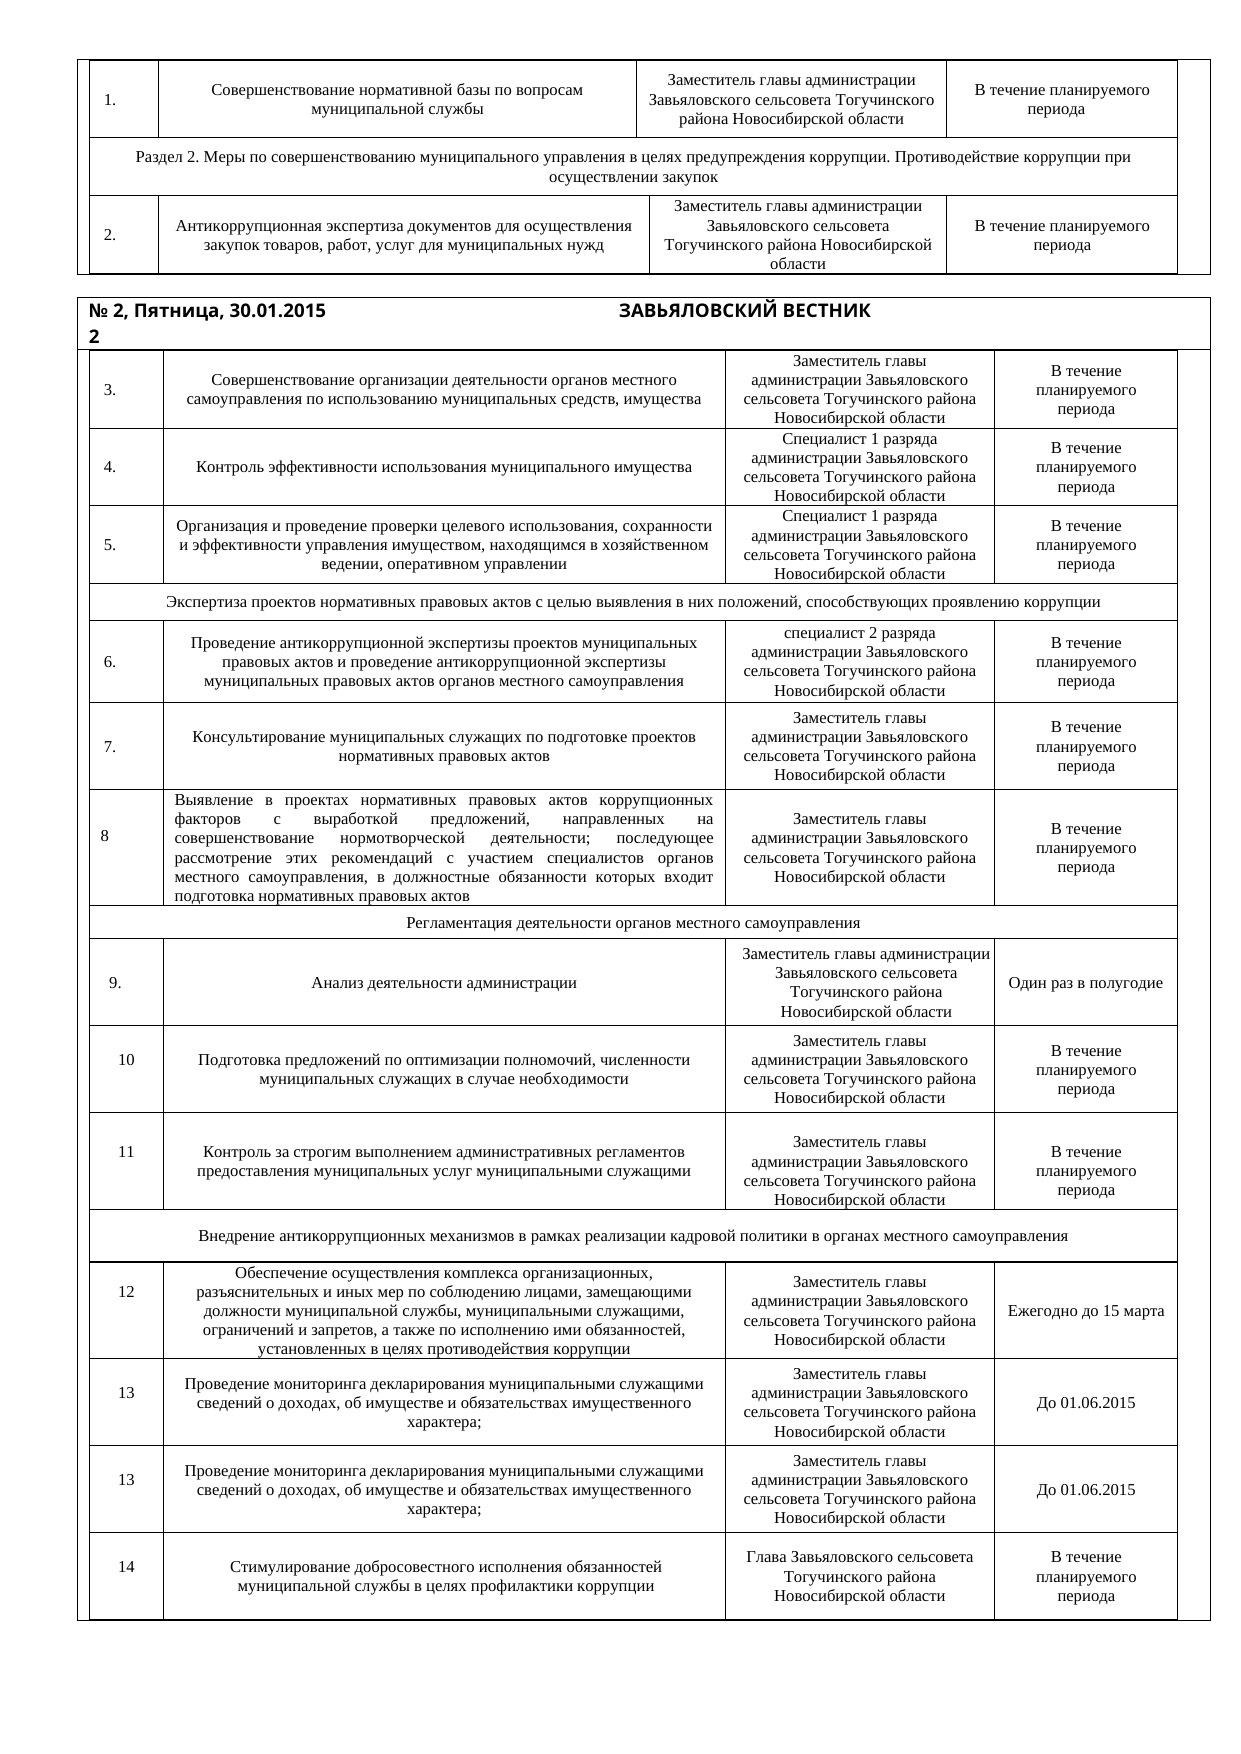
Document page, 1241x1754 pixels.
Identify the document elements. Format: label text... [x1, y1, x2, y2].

table_cell [726, 1359, 994, 1445]
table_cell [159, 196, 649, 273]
table_cell [995, 1113, 1177, 1209]
table_cell [90, 790, 163, 905]
table_cell [90, 1446, 163, 1532]
table_cell [90, 429, 163, 505]
table_cell [164, 351, 725, 428]
table_cell [90, 1263, 163, 1358]
table_cell [726, 621, 994, 702]
table_cell [995, 1533, 1177, 1619]
table_cell [995, 506, 1177, 583]
table_cell [995, 351, 1177, 428]
table_cell [90, 506, 163, 583]
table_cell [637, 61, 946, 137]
table_header № 2, Пятница, 30.01.2015 ЗАВЬЯЛОВСКИЙ ВЕСТНИК 2 [78, 298, 1210, 349]
table_cell [995, 1359, 1177, 1445]
table_cell [164, 1263, 725, 1358]
table_cell [726, 1446, 994, 1532]
table_cell [90, 351, 163, 428]
table_cell [726, 351, 994, 428]
table_cell [164, 506, 725, 583]
table_cell [164, 1026, 725, 1112]
table_cell [726, 1533, 994, 1619]
table_cell [164, 621, 725, 702]
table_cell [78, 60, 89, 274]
table_cell [90, 906, 1177, 938]
table_cell [90, 584, 1177, 620]
table_cell [726, 703, 994, 789]
table_cell [90, 1210, 1177, 1261]
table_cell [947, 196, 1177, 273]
table_cell [995, 621, 1177, 702]
table_cell [164, 1533, 725, 1619]
table_cell [90, 1113, 163, 1209]
table_cell [995, 429, 1177, 505]
table_cell [995, 703, 1177, 789]
table_cell [995, 1263, 1177, 1358]
table_cell [726, 506, 994, 583]
table_cell [995, 790, 1177, 905]
table_cell [726, 1263, 994, 1358]
table_cell [726, 1113, 994, 1209]
table_cell [90, 703, 163, 789]
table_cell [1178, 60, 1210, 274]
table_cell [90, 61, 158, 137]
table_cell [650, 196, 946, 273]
table_cell [995, 1026, 1177, 1112]
table_cell [726, 790, 994, 905]
table_cell [995, 1446, 1177, 1532]
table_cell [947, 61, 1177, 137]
table_cell [164, 429, 725, 505]
table_cell [164, 1359, 725, 1445]
table_cell [90, 1533, 163, 1619]
table_cell [726, 939, 994, 1025]
table_cell [90, 621, 163, 702]
table_cell [164, 939, 725, 1025]
table_cell [78, 350, 89, 1620]
table_cell [90, 939, 163, 1025]
table_cell [164, 790, 725, 905]
table_cell [164, 703, 725, 789]
table_cell [90, 1026, 163, 1112]
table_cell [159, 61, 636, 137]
table_cell [726, 1026, 994, 1112]
table_cell [164, 1113, 725, 1209]
table_cell [90, 1359, 163, 1445]
table_cell [1178, 350, 1210, 1620]
table_cell [726, 429, 994, 505]
table_cell [995, 939, 1177, 1025]
table_cell [164, 1446, 725, 1532]
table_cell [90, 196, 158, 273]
